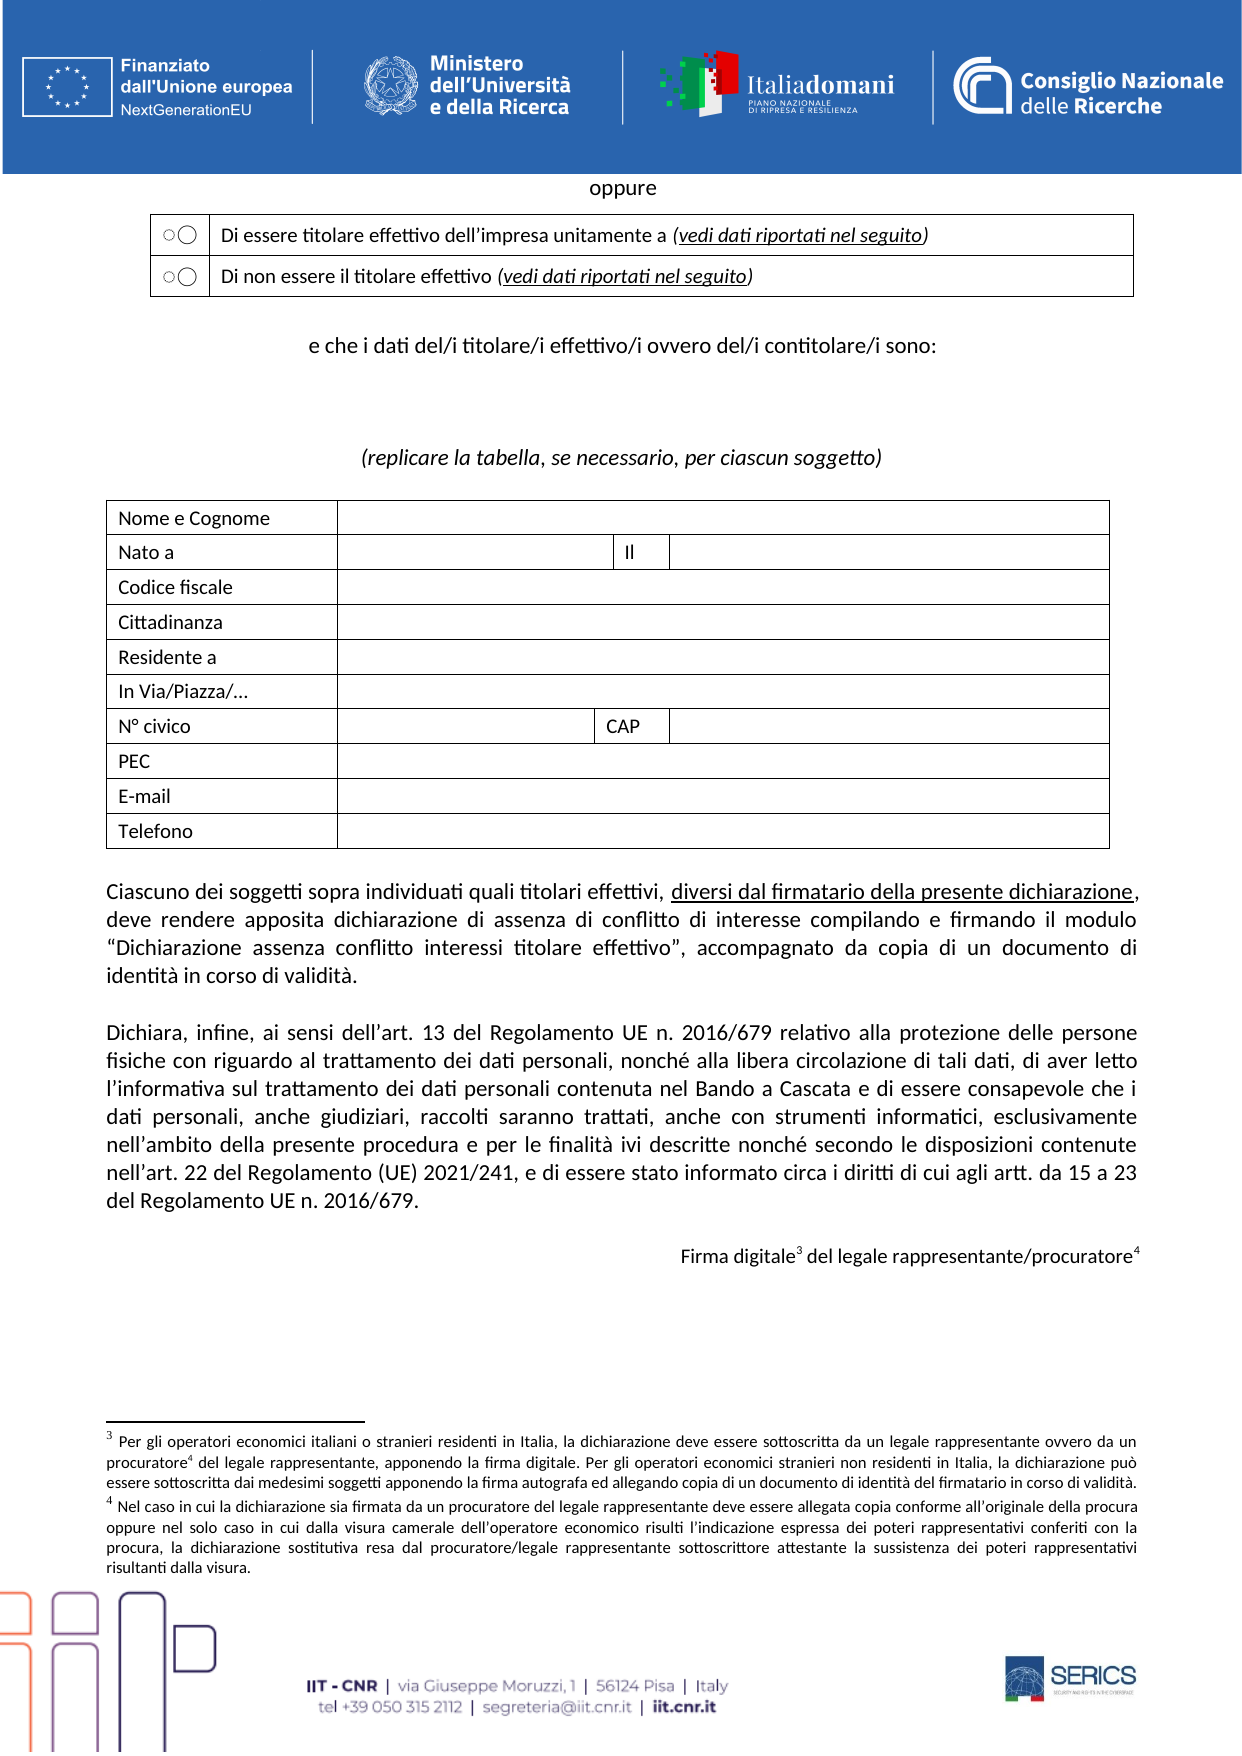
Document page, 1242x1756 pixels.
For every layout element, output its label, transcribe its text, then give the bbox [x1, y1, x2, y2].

table_cell N° civico [107, 709, 337, 743]
table_header Di essere titolare effettivo dell’impresa unitamente a (vedi dati riportati nel seguito) [210, 215, 1133, 255]
table_cell [670, 709, 1109, 743]
table_cell [338, 779, 1109, 813]
table_cell [338, 814, 1109, 847]
table_cell [338, 675, 1109, 708]
table_header Nome e Cognome [107, 501, 337, 534]
table_cell Telefono [107, 814, 337, 847]
table_cell [338, 570, 1109, 604]
table_cell [338, 744, 1109, 778]
text Dichiara, infine, ai sensi dell’art. 13 del Regolamento UE n. 2016/679 relativo alla protezione delle persone fisiche con riguardo al trattamento dei dati personali, nonché alla libera circolazione di tali dati, di aver letto l’informativa sul trattamento dei dati personali contenuta nel Bando a Cascata e di essere consapevole che i dati personali, anche giudiziari, raccolti saranno trattati, anche con strumenti informatici, esclusivamente nell’ambito della presente procedura e per le finalità ivi descritte nonché secondo le disposizioni contenute nell’art. 22 del Regolamento (UE) 2021/241, e di essere stato informato circa i diritti di cui agli artt. da 15 a 23 del Regolamento UE n. 2016/679. [106, 1018, 1139, 1214]
table_cell Di non essere il titolare effettivo (vedi dati riportati nel seguito) [210, 256, 1133, 296]
table_cell Nato a [107, 535, 337, 569]
table_cell E-mail [107, 779, 337, 813]
picture [2, 0, 1242, 174]
table_cell [338, 640, 1109, 673]
table_header ⃝ [151, 215, 209, 255]
table_cell [670, 535, 1109, 569]
table_cell Codice fiscale [107, 570, 337, 604]
table_cell Il [614, 535, 669, 569]
table_cell Cittadinanza [107, 605, 337, 639]
table_cell In Via/Piazza/… [107, 675, 337, 708]
picture [1002, 1650, 1140, 1707]
text (replicare la tabella, se necessario, per ciascun soggetto) [106, 443, 1139, 471]
text e che i dati del/i titolare/i effettivo/i ovvero del/i contitolare/i sono: [106, 331, 1139, 359]
text Ciascuno dei soggetti sopra individuati quali titolari effettivi, diversi dal firmatario della presente dichiarazione, deve rendere apposita dichiarazione di assenza di conflitto di interesse compilando e firmando il modulo “Dichiarazione assenza conflitto interessi titolare effettivo”, accompagnato da copia di un documento di identità in corso di validità. [106, 877, 1139, 989]
table_cell Residente a [107, 640, 337, 673]
text oppure [106, 173, 1139, 201]
table_cell [338, 605, 1109, 639]
table_cell CAP [595, 709, 669, 743]
table_header [338, 501, 1109, 534]
table_cell PEC [107, 744, 337, 778]
text Firma digitale del legale rappresentante/procuratore [106, 1243, 1139, 1268]
table_cell [338, 535, 613, 569]
table_cell ⃝ [151, 256, 209, 296]
table_cell [338, 709, 594, 743]
